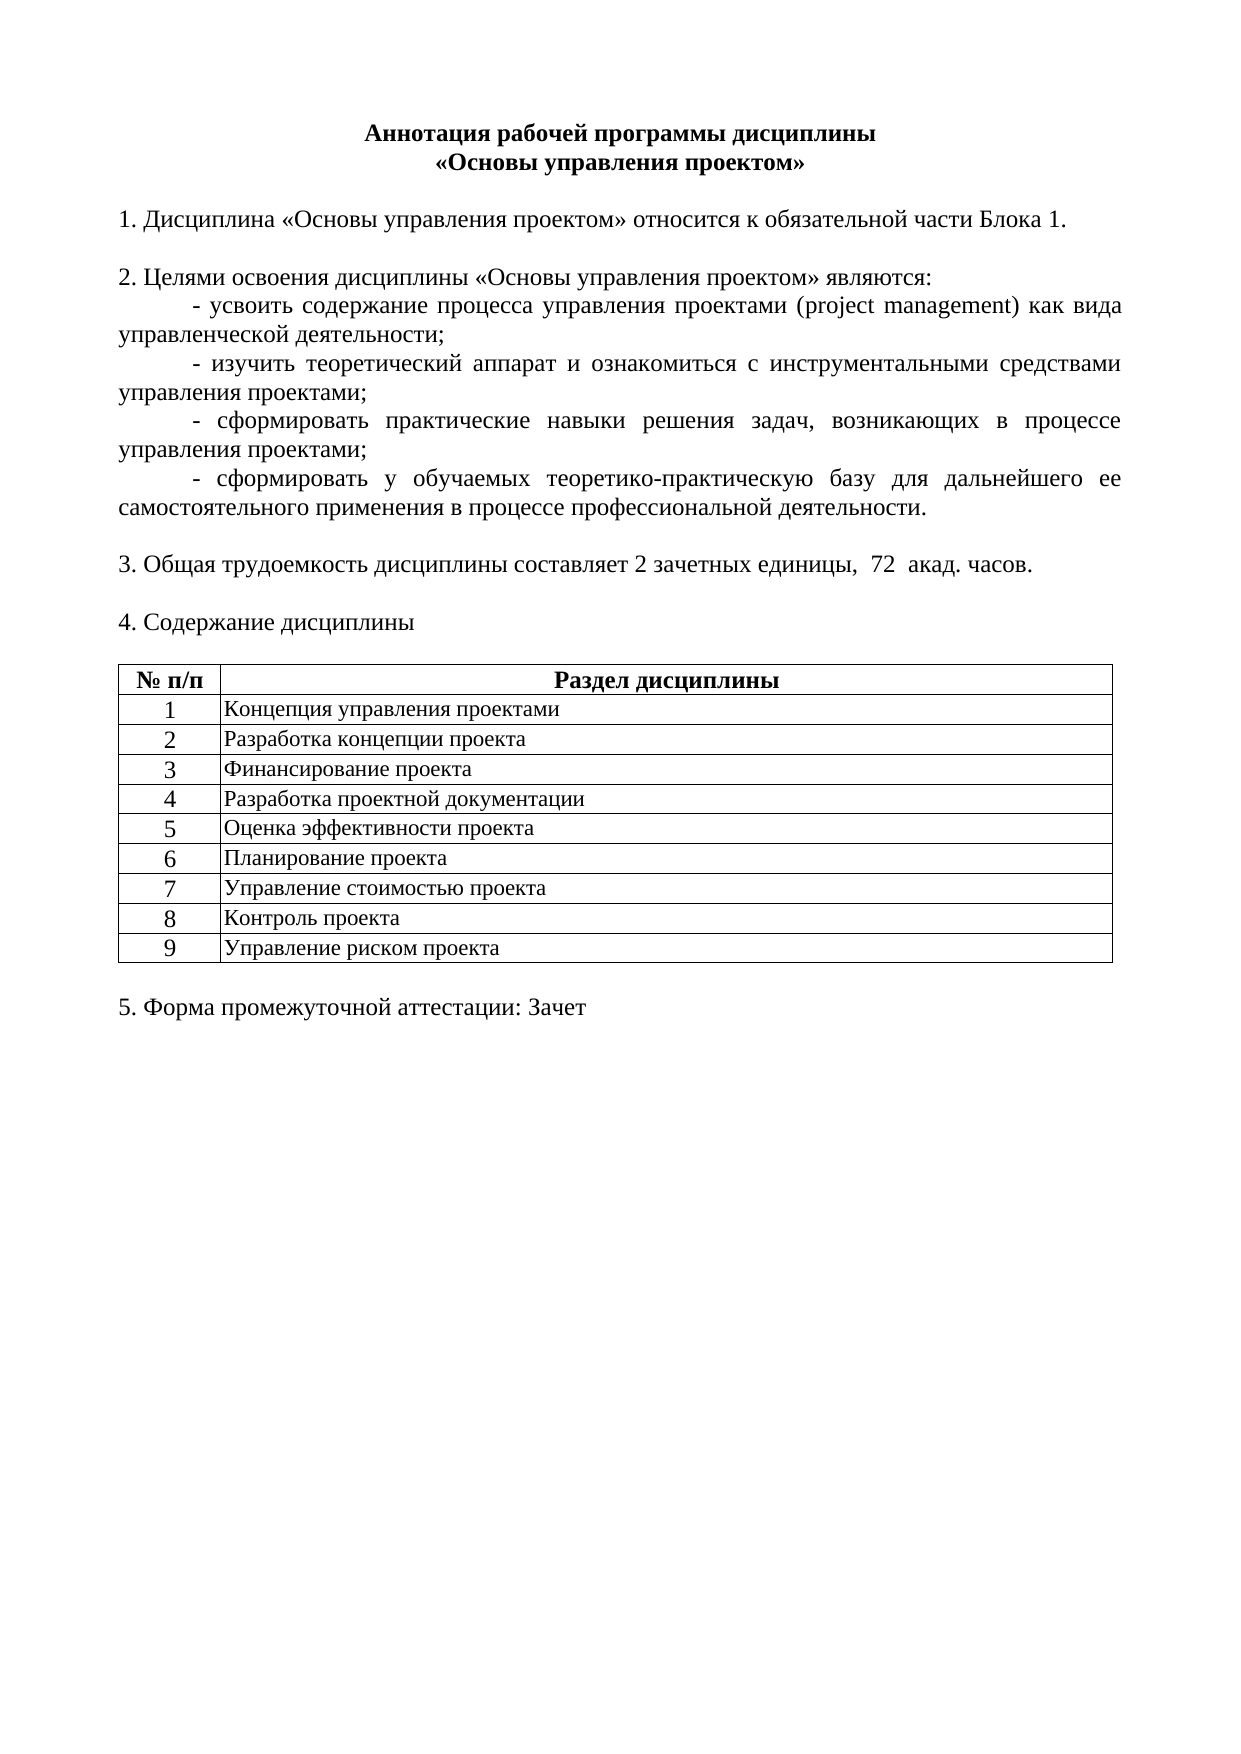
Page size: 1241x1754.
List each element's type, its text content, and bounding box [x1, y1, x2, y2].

table_cell Финансирование проекта [221, 755, 1112, 783]
table_cell Контроль проекта [221, 904, 1112, 932]
text 4. Содержание дисциплины [118, 607, 1122, 636]
text 2. Целями освоения дисциплины «Основы управления проектом» являются: [118, 262, 1122, 291]
table_cell Разработка концепции проекта [221, 725, 1112, 754]
text - сформировать у обучаемых теоретико-практическую базу для дальнейшего ее самостоятельного применения в процессе профессиональной деятельности. [118, 463, 1122, 521]
table_cell 3 [119, 755, 220, 783]
table_cell 9 [119, 934, 220, 962]
text - сформировать практические навыки решения задач, возникающих в процессе управления проектами; [118, 406, 1122, 463]
table_cell 7 [119, 874, 220, 903]
table_cell Управление стоимостью проекта [221, 874, 1112, 903]
table_cell 2 [119, 725, 220, 754]
table_cell Концепция управления проектами [221, 695, 1112, 724]
table_cell 8 [119, 904, 220, 932]
text 3. Общая трудоемкость дисциплины составляет 2 зачетных единицы, 72 акад. часов. [118, 549, 1122, 578]
table_cell Разработка проектной документации [221, 785, 1112, 813]
text Аннотация рабочей программы дисциплины [118, 118, 1122, 147]
table_cell 5 [119, 814, 220, 843]
table_header Раздел дисциплины [221, 665, 1112, 694]
table_cell 4 [119, 785, 220, 813]
text «Основы управления проектом» [118, 147, 1122, 176]
text 5. Форма промежуточной аттестации: Зачет [118, 992, 1122, 1021]
table_cell Управление риском проекта [221, 934, 1112, 962]
table_cell Оценка эффективности проекта [221, 814, 1112, 843]
table_cell 6 [119, 844, 220, 873]
text 1. Дисциплина «Основы управления проектом» относится к обязательной части Блока 1. [118, 204, 1122, 233]
table_cell 1 [119, 695, 220, 724]
text - усвоить содержание процесса управления проектами (project management) как вида управленческой деятельности; [118, 291, 1122, 348]
text - изучить теоретический аппарат и ознакомиться с инструментальными средствами управления проектами; [118, 348, 1122, 406]
table_cell Планирование проекта [221, 844, 1112, 873]
table_header № п/п [119, 665, 220, 694]
